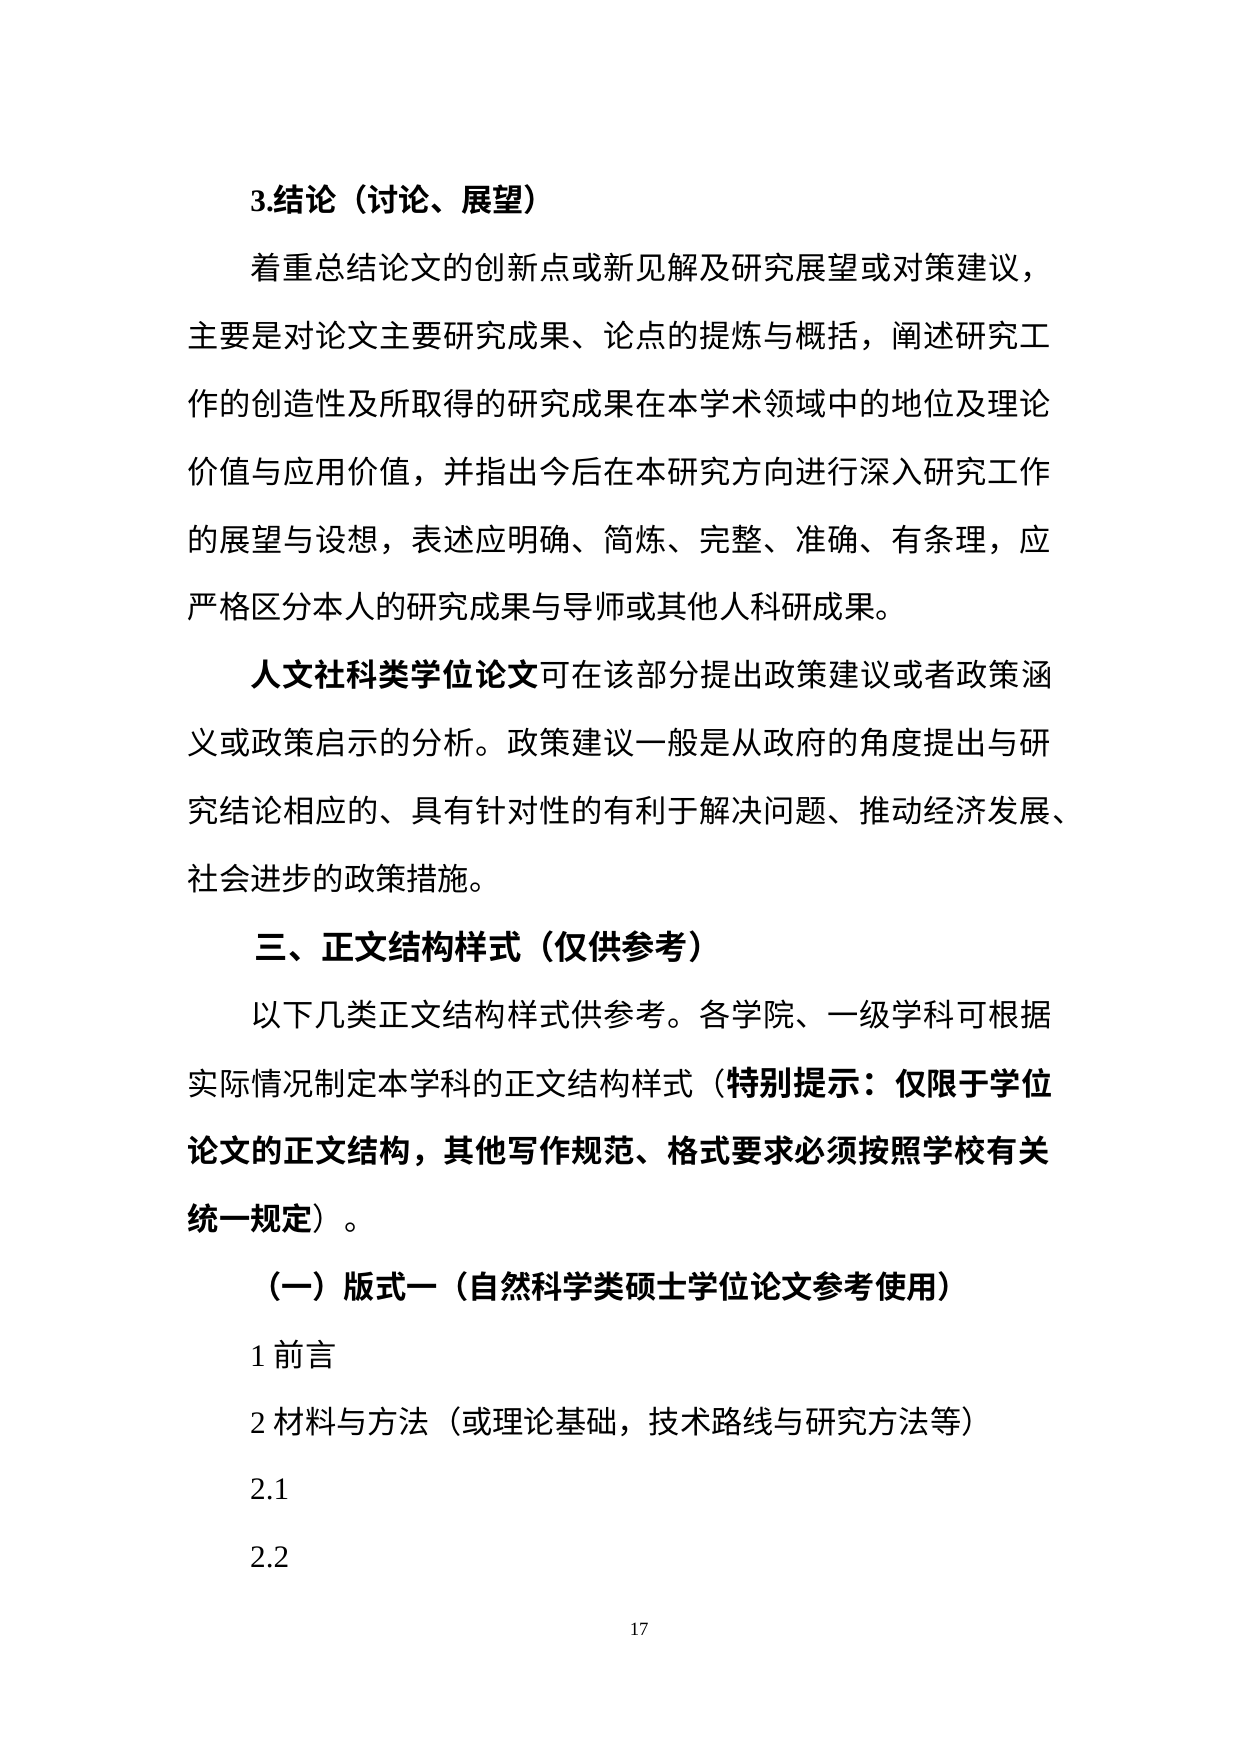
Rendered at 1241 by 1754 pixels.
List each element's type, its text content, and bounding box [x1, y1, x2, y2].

text 3.结论（讨论、展望） [188, 164, 1053, 232]
text 2.2 [187, 1522, 1053, 1590]
text 三、正文结构样式（仅供参考） [188, 911, 1053, 979]
text （一）版式一（自然科学类硕士学位论文参考使用） [187, 1251, 1053, 1318]
text 人文社科类学位论文可在该部分提出政策建议或者政策涵义或政策启示的分析。政策建议一般是从政府的角度提出与研究结论相应的、具有针对性的有利于解决问题、推动经济发展、社会进步的政策措施。 [188, 639, 1053, 911]
text 以下几类正文结构样式供参考。各学院、一级学科可根据实际情况制定本学科的正文结构样式（特别提示：仅限于学位论文的正文结构，其他写作规范、格式要求必须按照学校有关统一规定）。 [188, 979, 1053, 1251]
text 2.1 [187, 1454, 1053, 1522]
text 2 材料与方法（或理论基础，技术路线与研究方法等） [187, 1386, 1053, 1454]
text 1 前言 [187, 1318, 1053, 1386]
text 着重总结论文的创新点或新见解及研究展望或对策建议，主要是对论文主要研究成果、论点的提炼与概括，阐述研究工作的创造性及所取得的研究成果在本学术领域中的地位及理论价值与应用价值，并指出今后在本研究方向进行深入研究工作的展望与设想，表述应明确、简炼、完整、准确、有条理，应严格区分本人的研究成果与导师或其他人科研成果。 [188, 232, 1053, 639]
